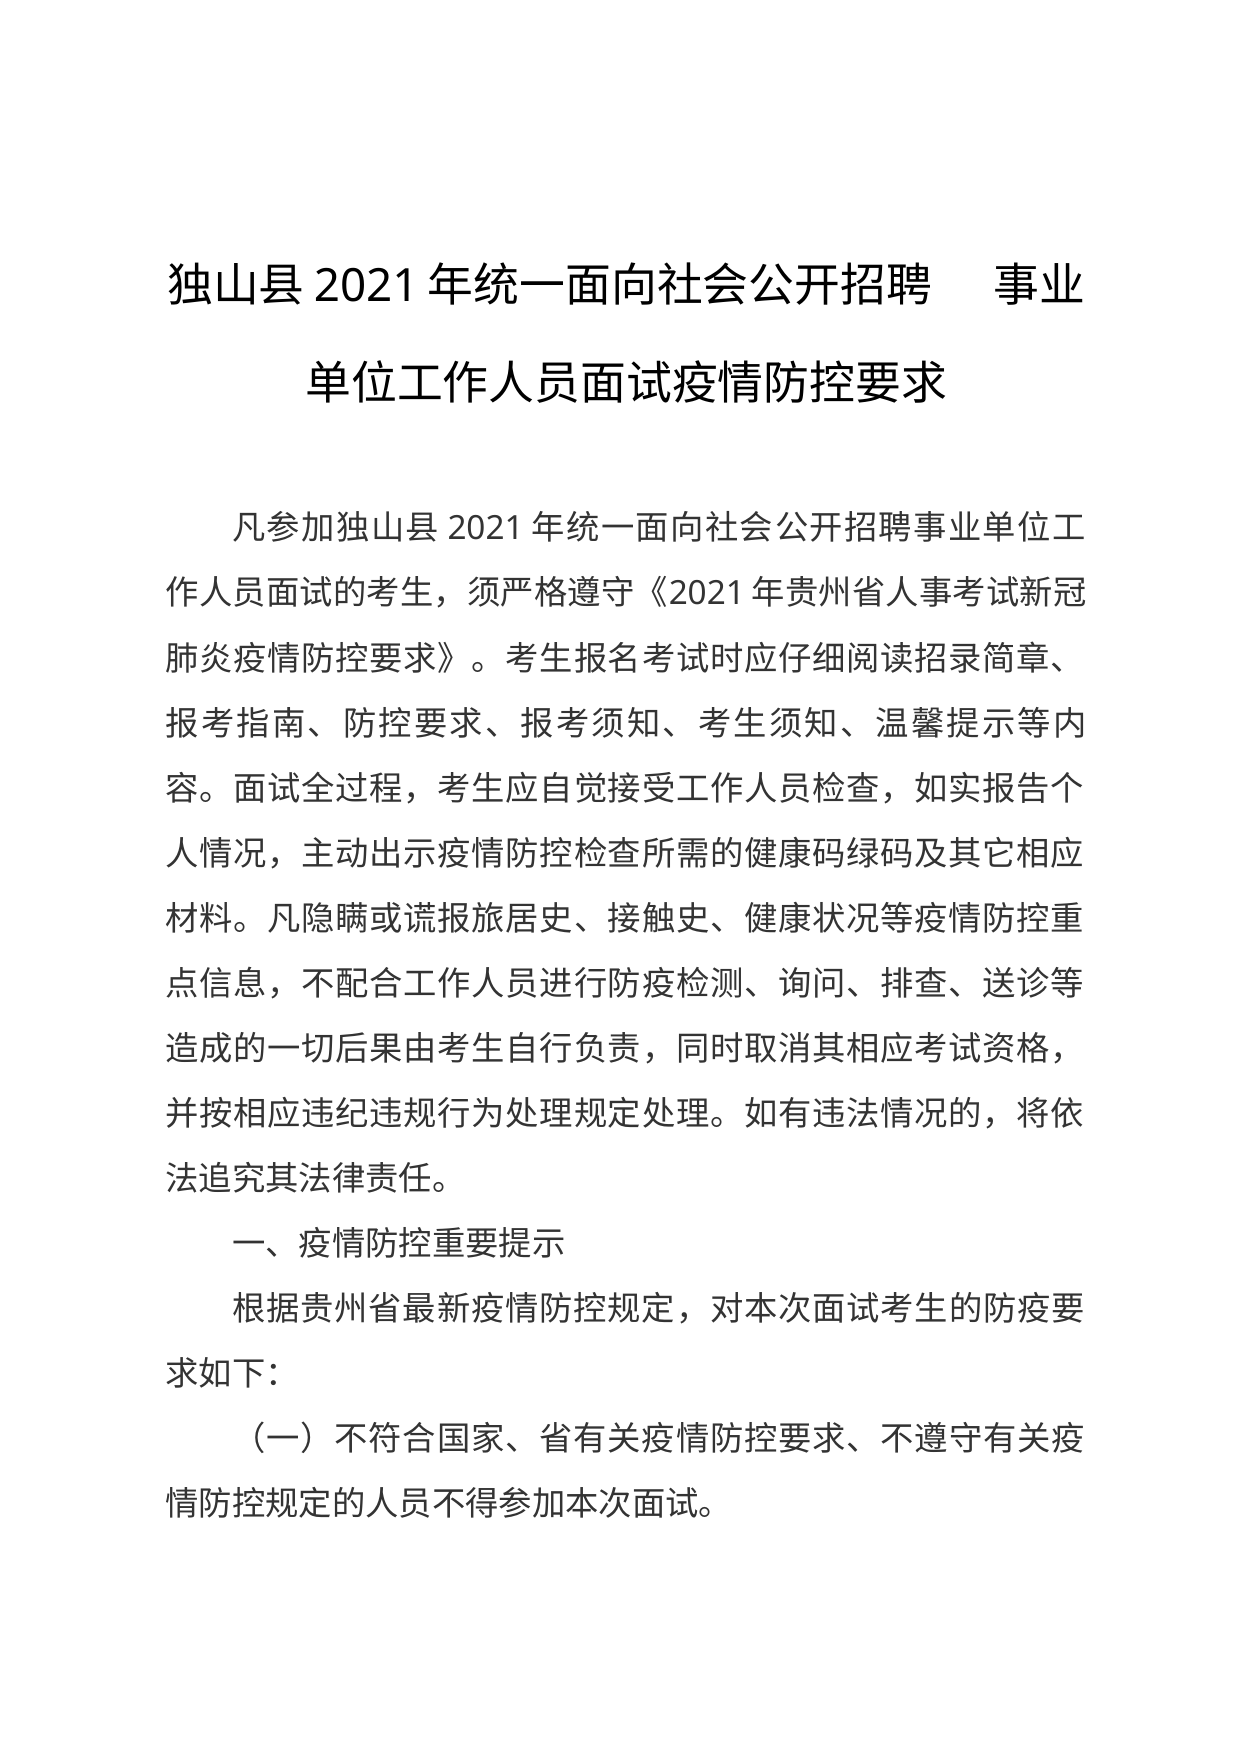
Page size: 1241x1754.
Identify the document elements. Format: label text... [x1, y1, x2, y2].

text （一）不符合国家、省有关疫情防控要求、不遵守有关疫情防控规定的人员不得参加本次面试。 [165, 1403, 1087, 1533]
text 一、疫情防控重要提示 [165, 1208, 1087, 1273]
text 根据贵州省最新疫情防控规定，对本次面试考生的防疫要求如下： [165, 1273, 1087, 1403]
text 凡参加独山县2021年统一面向社会公开招聘事业单位工作人员面试的考生，须严格遵守《2021年贵州省人事考试新冠肺炎疫情防控要求》。考生报名考试时应仔细阅读招录简章、报考指南、防控要求、报考须知、考生须知、温馨提示等内容。面试全过程，考生应自觉接受工作人员检查，如实报告个人情况，主动出示疫情防控检查所需的健康码绿码及其它相应材料。凡隐瞒或谎报旅居史、接触史、健康状况等疫情防控重点信息，不配合工作人员进行防疫检测、询问、排查、送诊等造成的一切后果由考生自行负责，同时取消其相应考试资格，并按相应违纪违规行为处理规定处理。如有违法情况的，将依法追究其法律责任。 [165, 493, 1087, 1208]
text 独山县2021年统一面向社会公开招聘 事业单位工作人员面试疫情防控要求 [165, 233, 1087, 428]
